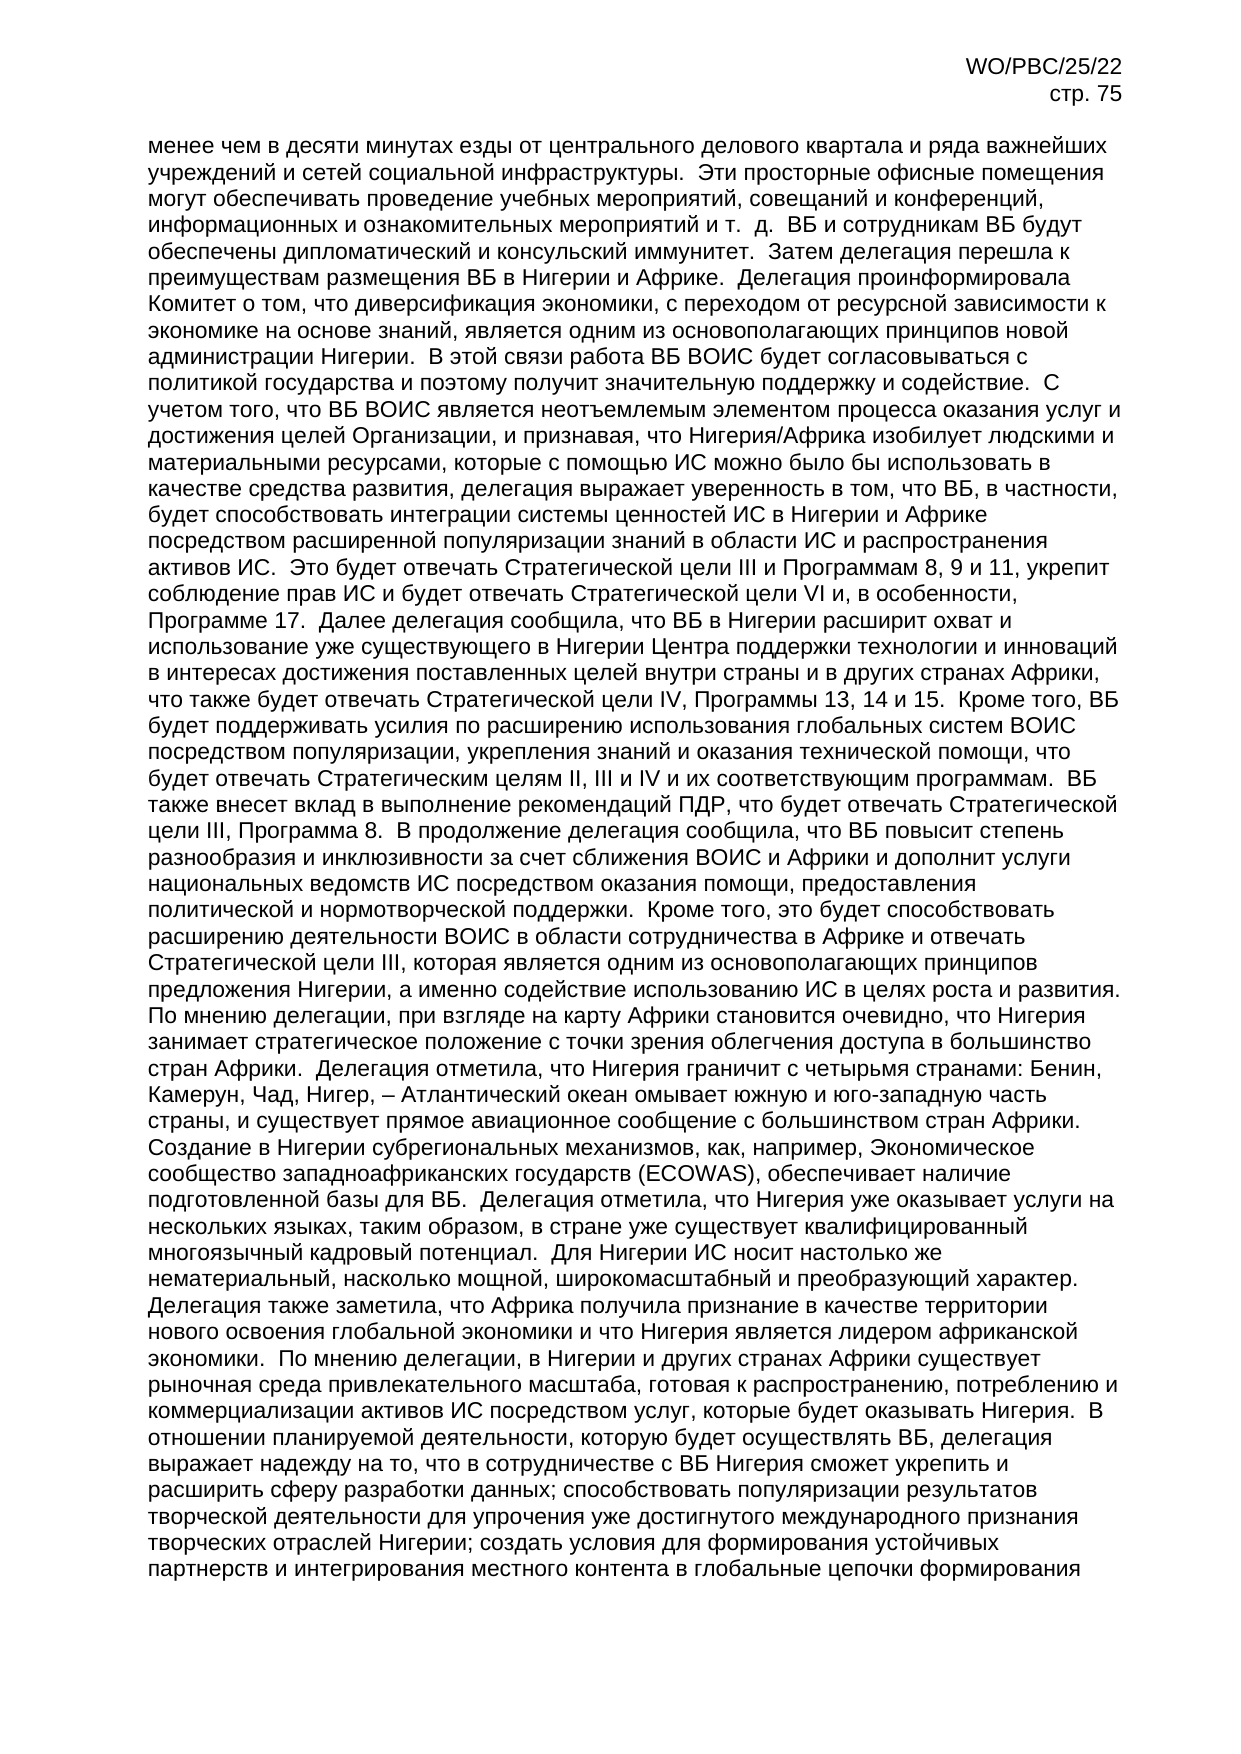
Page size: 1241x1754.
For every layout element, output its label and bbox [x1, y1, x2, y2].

text [148, 132, 1122, 1582]
